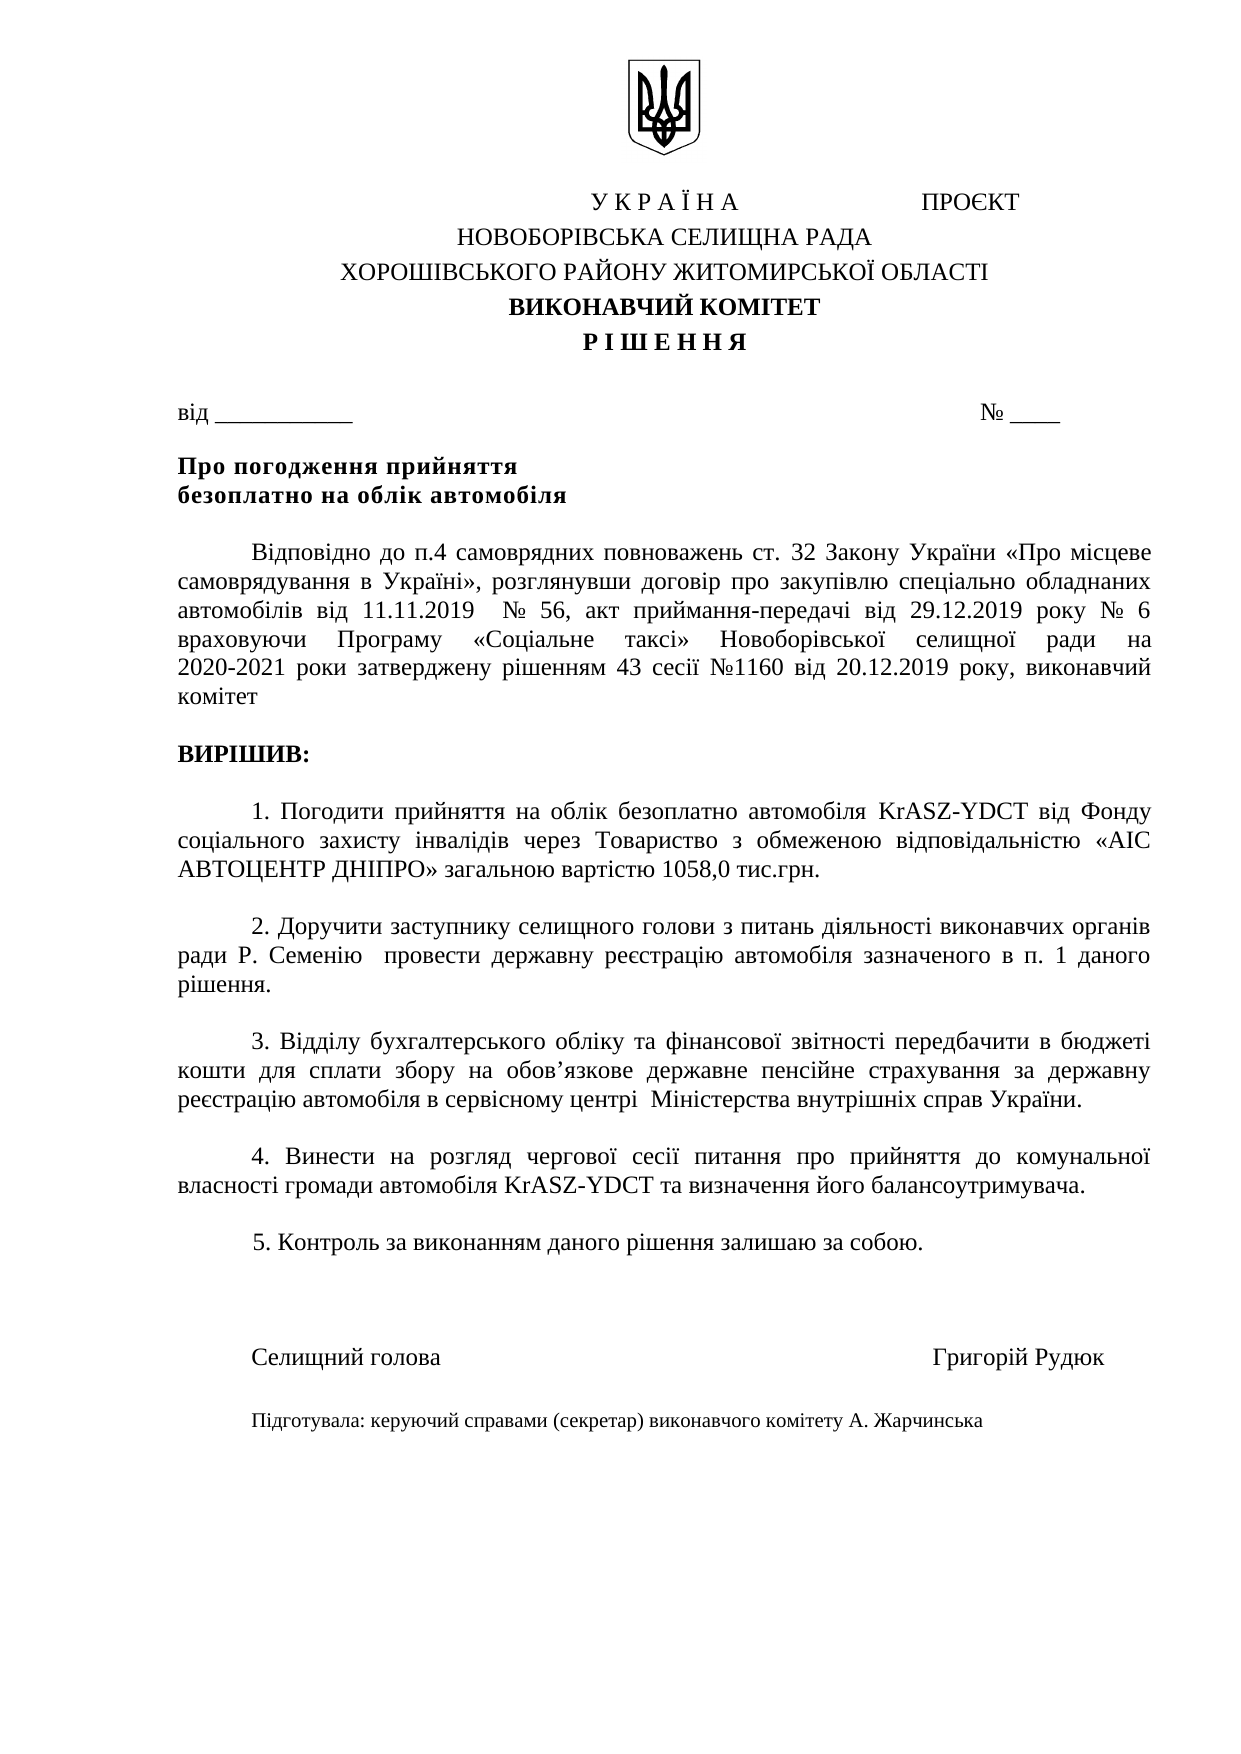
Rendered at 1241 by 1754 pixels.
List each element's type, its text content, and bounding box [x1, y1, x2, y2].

text У К Р А Ї Н А ПРОЄКТ [177, 187, 1152, 216]
text 2. Доручити заступнику селищного голови з питань діяльності виконавчих органів ради Р. Семенію провести державну реєстрацію автомобіля зазначеного в п. 1 даного рішення. [177, 911, 1152, 997]
text 4. Винести на розгляд чергової сесії питання про прийняття до комунальної власності громади автомобіля KrASZ-YDCT та визначення його балансоутримувача. [177, 1141, 1152, 1199]
text від ___________ № ____ [177, 397, 1152, 426]
text Відповідно до п.4 самоврядних повноважень ст. 32 Закону України «Про місцеве самоврядування в Україні», розглянувши договір про закупівлю спеціально обладнаних автомобілів від 11.11.2019 № 56, акт приймання-передачі від 29.12.2019 року № 6 враховуючи Програму «Соціальне таксі» Новоборівської селищної ради на 2020-2021 роки затверджену рішенням 43 сесії №1160 від 20.12.2019 року, виконавчий комітет [177, 537, 1152, 710]
text безоплатно на облік автомобіля [177, 480, 1152, 509]
text Р І Ш Е Н Н Я [177, 327, 1152, 356]
text 1. Погодити прийняття на облік безоплатно автомобіля KrASZ-YDCT від Фонду соціального захисту інвалідів через Товариство з обмеженою відповідальністю «АІС АВТОЦЕНТР ДНІПРО» загальною вартістю 1058,0 тис.грн. [177, 796, 1152, 882]
text ВИРІШИВ: [177, 739, 1152, 767]
text Про погодження прийняття [177, 451, 1152, 480]
text ВИКОНАВЧИЙ КОМІТЕТ [177, 292, 1152, 321]
text НОВОБОРІВСЬКА СЕЛИЩНА РАДА [177, 222, 1152, 251]
text 5. Контроль за виконанням даного рішення залишаю за собою. [177, 1227, 1152, 1256]
text Підготувала: керуючий справами (секретар) виконавчого комітету А. Жарчинська [177, 1408, 1152, 1432]
text 3. Відділу бухгалтерського обліку та фінансової звітності передбачити в бюджеті кошти для сплати збору на обов’язкове державне пенсійне страхування за державну реєстрацію автомобіля в сервісному центрі Міністерства внутрішніх справ України. [177, 1026, 1152, 1112]
picture [621, 56, 708, 163]
text ХОРОШІВСЬКОГО РАЙОНУ ЖИТОМИРСЬКОЇ ОБЛАСТІ [177, 257, 1152, 286]
text Селищний голова Григорій Рудюк [177, 1332, 1152, 1370]
